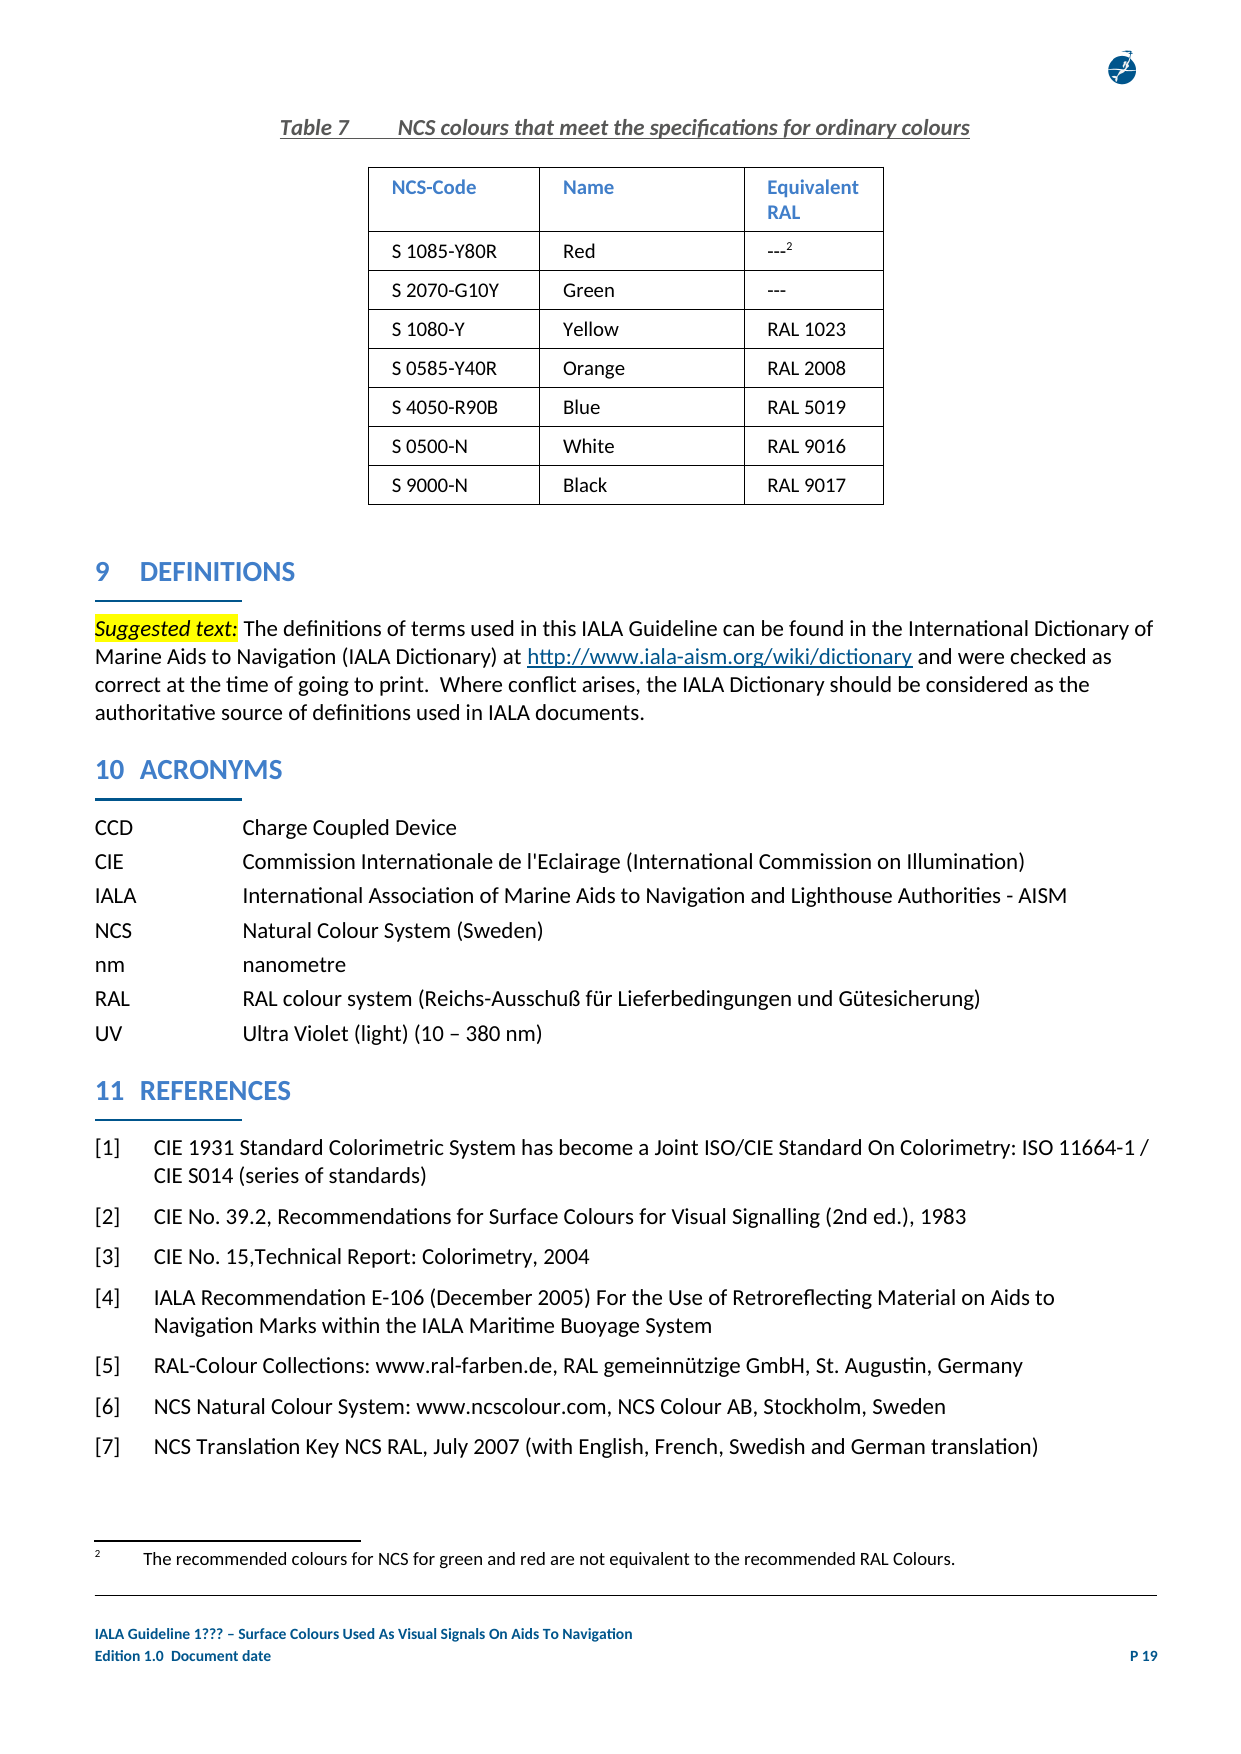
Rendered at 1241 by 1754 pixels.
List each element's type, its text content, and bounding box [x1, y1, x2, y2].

text NCS Natural Colour System (Sweden) [94, 916, 1157, 944]
table_cell RAL 9016 [745, 427, 883, 465]
table_cell Green [540, 271, 744, 309]
text nm nanometre [94, 950, 1157, 978]
table_cell --- [745, 232, 883, 270]
table_cell S 1085-Y80R [369, 232, 539, 270]
text CIE 1931 Standard Colorimetric System has become a Joint ISO/CIE Standard On Colorimetry: ISO 11664-1 / CIE S014 (series of standards) [94, 1133, 1157, 1189]
table_cell Yellow [540, 310, 744, 348]
table_cell RAL 9017 [745, 466, 883, 504]
table_cell S 9000-N [369, 466, 539, 504]
table_cell Red [540, 232, 744, 270]
table_cell RAL 1023 [745, 310, 883, 348]
table_cell S 2070-G10Y [369, 271, 539, 309]
table_header NCS-Code [369, 168, 539, 231]
text NCS Natural Colour System: www.ncscolour.com, NCS Colour AB, Stockholm, Sweden [94, 1392, 1157, 1420]
text CIE No. 15,Technical Report: Colorimetry, 2004 [94, 1242, 1157, 1270]
table_cell S 0500-N [369, 427, 539, 465]
subtitle ACRONYMS [94, 751, 1157, 787]
table_header Equivalent RAL [745, 168, 883, 231]
text NCS colours that meet the specifications for ordinary colours [94, 113, 1157, 142]
table_cell S 0585-Y40R [369, 349, 539, 387]
table_cell Orange [540, 349, 744, 387]
text CIE No. 39.2, Recommendations for Surface Colours for Visual Signalling (2nd ed.), 1983 [94, 1202, 1157, 1230]
text IALA Recommendation E-106 (December 2005) For the Use of Retroreflecting Material on Aids to Navigation Marks within the IALA Maritime Buoyage System [94, 1283, 1157, 1339]
text Suggested text: The definitions of terms used in this IALA Guideline can be found in the International Dictionary of Marine Aids to Navigation (IALA Dictionary) at http://www.iala-aism.org/wiki/dictionary and were checked as correct at the time of going to print. Where conflict arises, the IALA Dictionary should be considered as the authoritative source of definitions used in IALA documents. [94, 614, 1157, 726]
subtitle DEFINITIONS [94, 553, 1157, 588]
text NCS Translation Key NCS RAL, July 2007 (with English, French, Swedish and German translation) [94, 1432, 1157, 1461]
table_cell S 1080-Y [369, 310, 539, 348]
table_cell White [540, 427, 744, 465]
text IALA International Association of Marine Aids to Navigation and Lighthouse Authorities - AISM [94, 882, 1157, 909]
text RAL-Colour Collections: www.ral-farben.de, RAL gemeinnützige GmbH, St. Augustin, Germany [94, 1351, 1157, 1379]
subtitle REFERENCES [94, 1072, 1157, 1107]
table_cell RAL 2008 [745, 349, 883, 387]
picture [1077, 0, 1196, 119]
table_cell --- [745, 271, 883, 309]
text RAL RAL colour system (Reichs-Ausschuß für Lieferbedingungen und Gütesicherung) [94, 984, 1157, 1012]
text CIE Commission Internationale de l'Eclairage (International Commission on Illumination) [94, 847, 1157, 875]
table_cell S 4050-R90B [369, 388, 539, 426]
table_cell Blue [540, 388, 744, 426]
text CCD Charge Coupled Device [94, 813, 1157, 841]
table_cell RAL 5019 [745, 388, 883, 426]
table_header Name [540, 168, 744, 231]
table_cell Black [540, 466, 744, 504]
text UV Ultra Violet (light) (10 – 380 nm) [94, 1019, 1157, 1047]
